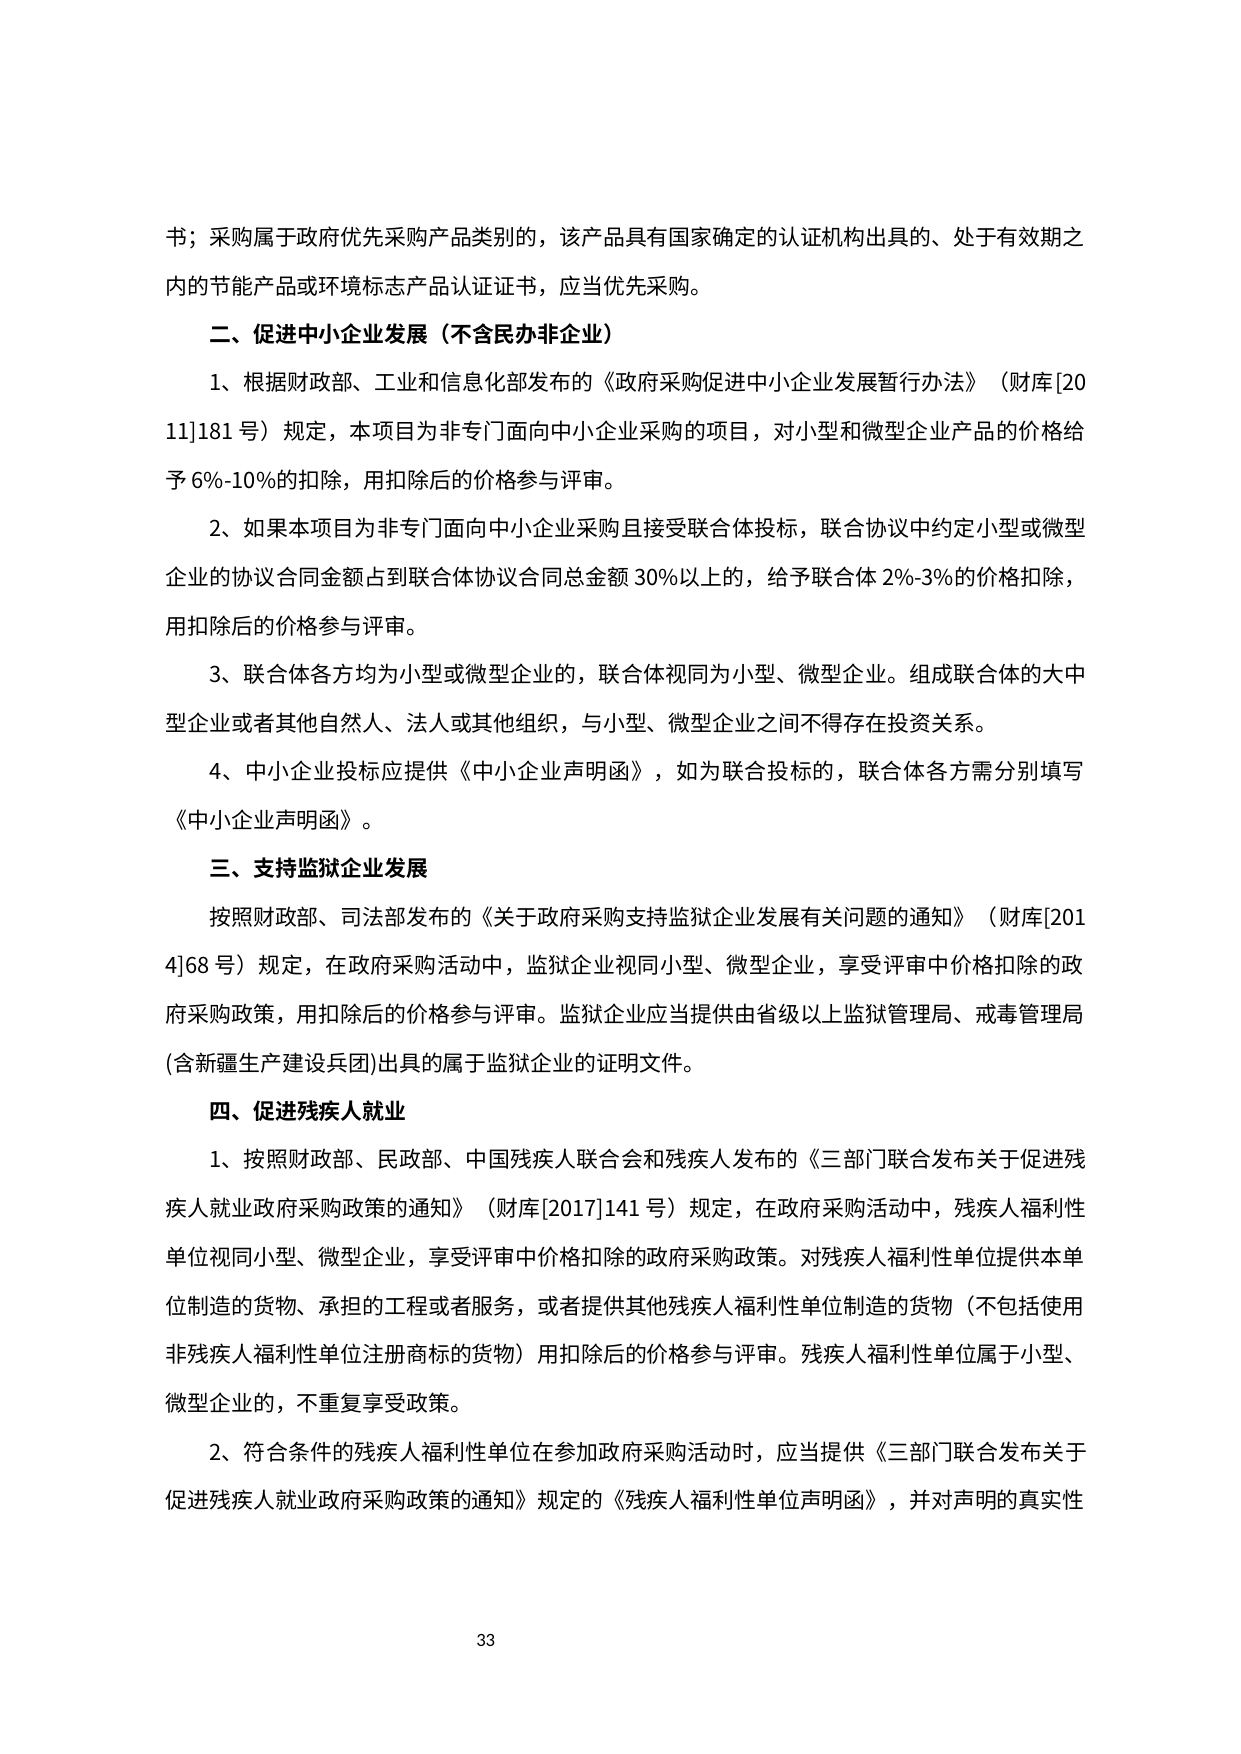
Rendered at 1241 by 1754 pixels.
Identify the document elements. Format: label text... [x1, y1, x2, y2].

text 二、促进中小企业发展（不含民办非企业） [165, 317, 1087, 349]
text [165, 1434, 1087, 1515]
text 2、如果本项目为非专门面向中小企业采购且接受联合体投标，联合协议中约定小型或微型企业的协议合同金额占到联合体协议合同总金额30%以上的，给予联合体2%-3%的价格扣除，用扣除后的价格参与评审。 [165, 511, 1087, 641]
text 1、按照财政部、民政部、中国残疾人联合会和残疾人发布的《三部门联合发布关于促进残疾人就业政府采购政策的通知》（财库[2017]141号）规定，在政府采购活动中，残疾人福利性单位视同小型、微型企业，享受评审中价格扣除的政府采购政策。对残疾人福利性单位提供本单位制造的货物、承担的工程或者服务，或者提供其他残疾人福利性单位制造的货物（不包括使用非残疾人福利性单位注册商标的货物）用扣除后的价格参与评审。残疾人福利性单位属于小型、微型企业的，不重复享受政策。 [165, 1142, 1087, 1418]
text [165, 219, 1087, 301]
text 3、联合体各方均为小型或微型企业的，联合体视同为小型、微型企业。组成联合体的大中型企业或者其他自然人、法人或其他组织，与小型、微型企业之间不得存在投资关系。 [165, 657, 1087, 738]
text 三、支持监狱企业发展 [165, 851, 1087, 883]
text 1、根据财政部、工业和信息化部发布的《政府采购促进中小企业发展暂行办法》（财库[2011]181号）规定，本项目为非专门面向中小企业采购的项目，对小型和微型企业产品的价格给予6%-10%的扣除，用扣除后的价格参与评审。 [165, 365, 1087, 495]
text 4、中小企业投标应提供《中小企业声明函》，如为联合投标的，联合体各方需分别填写《中小企业声明函》。 [165, 754, 1087, 835]
text 四、促进残疾人就业 [165, 1094, 1087, 1126]
text 按照财政部、司法部发布的《关于政府采购支持监狱企业发展有关问题的通知》（财库[2014]68号）规定，在政府采购活动中，监狱企业视同小型、微型企业，享受评审中价格扣除的政府采购政策，用扣除后的价格参与评审。监狱企业应当提供由省级以上监狱管理局、戒毒管理局(含新疆生产建设兵团)出具的属于监狱企业的证明文件。 [165, 899, 1087, 1078]
